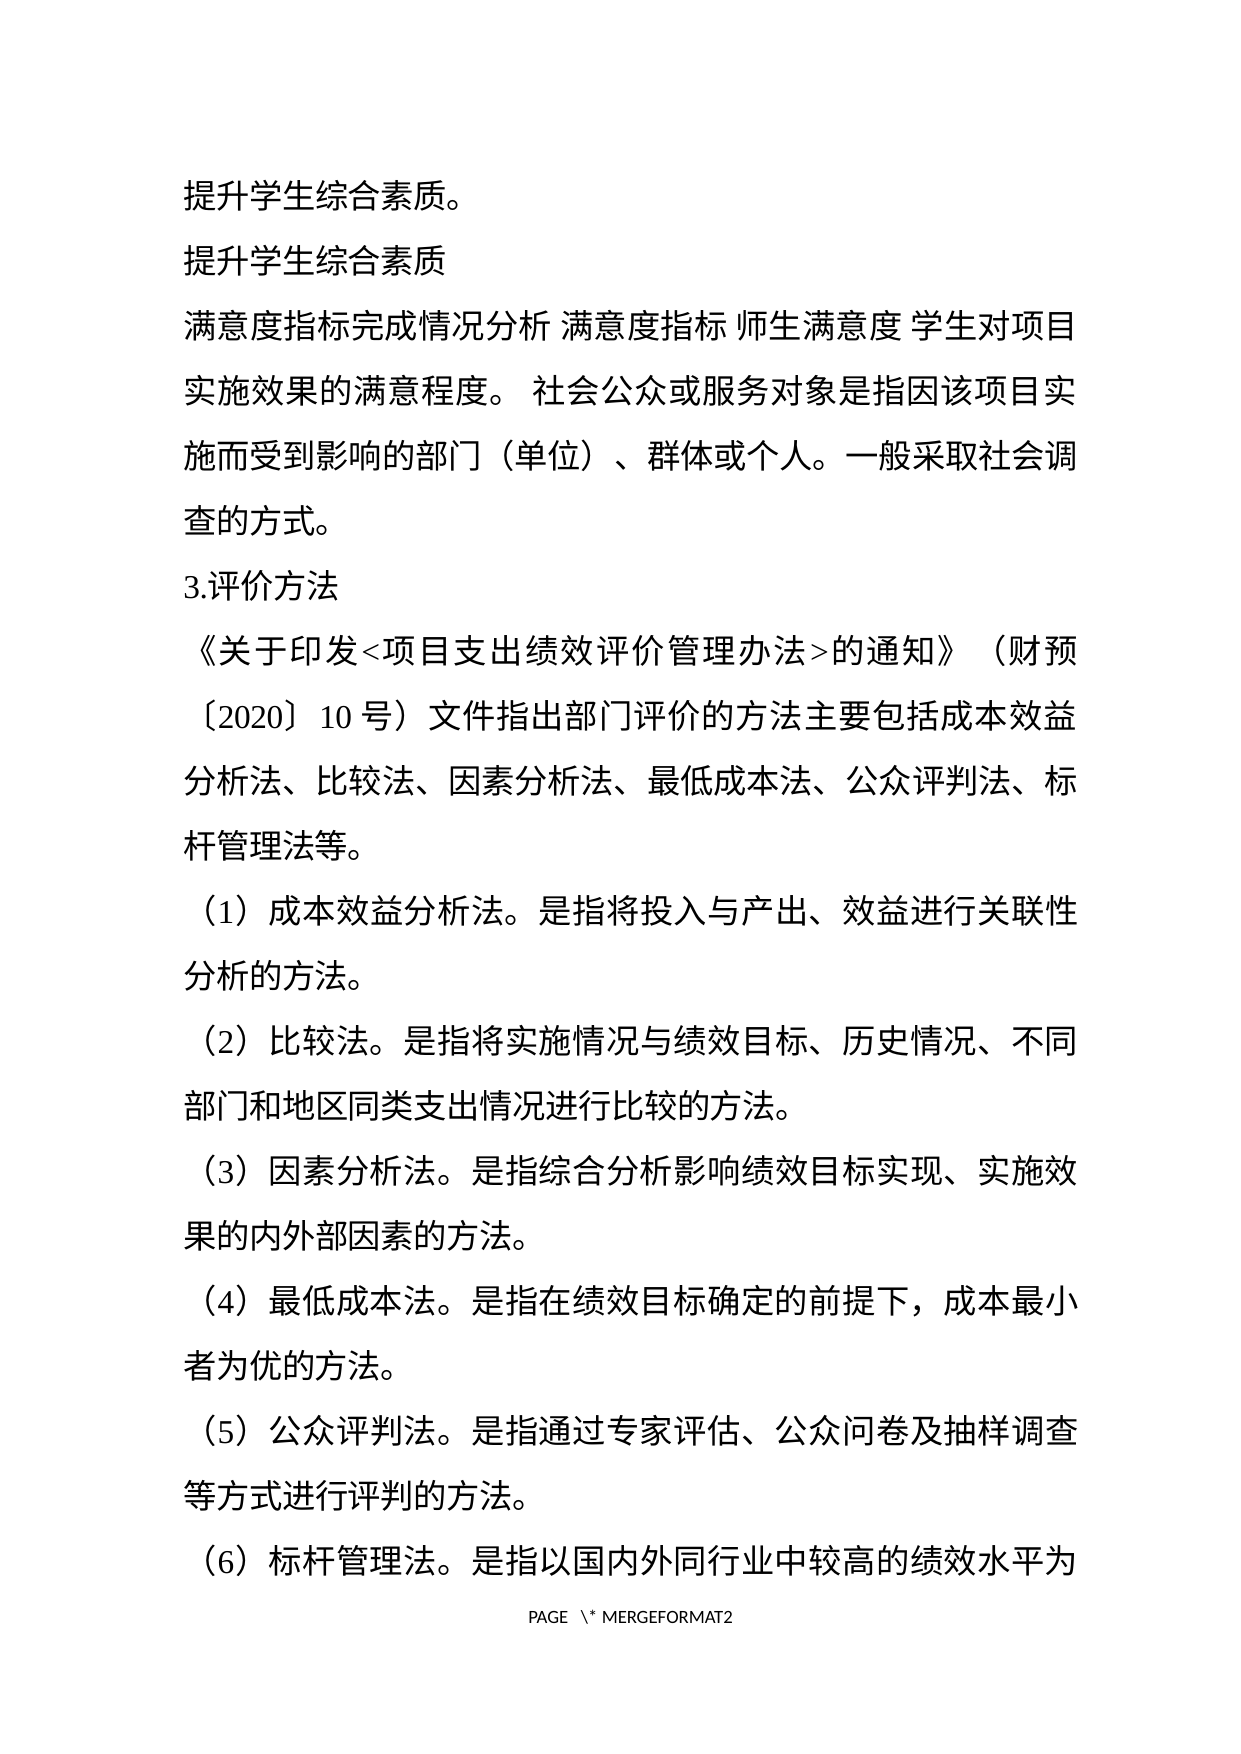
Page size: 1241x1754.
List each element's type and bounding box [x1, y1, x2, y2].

text [183, 162, 1078, 1592]
